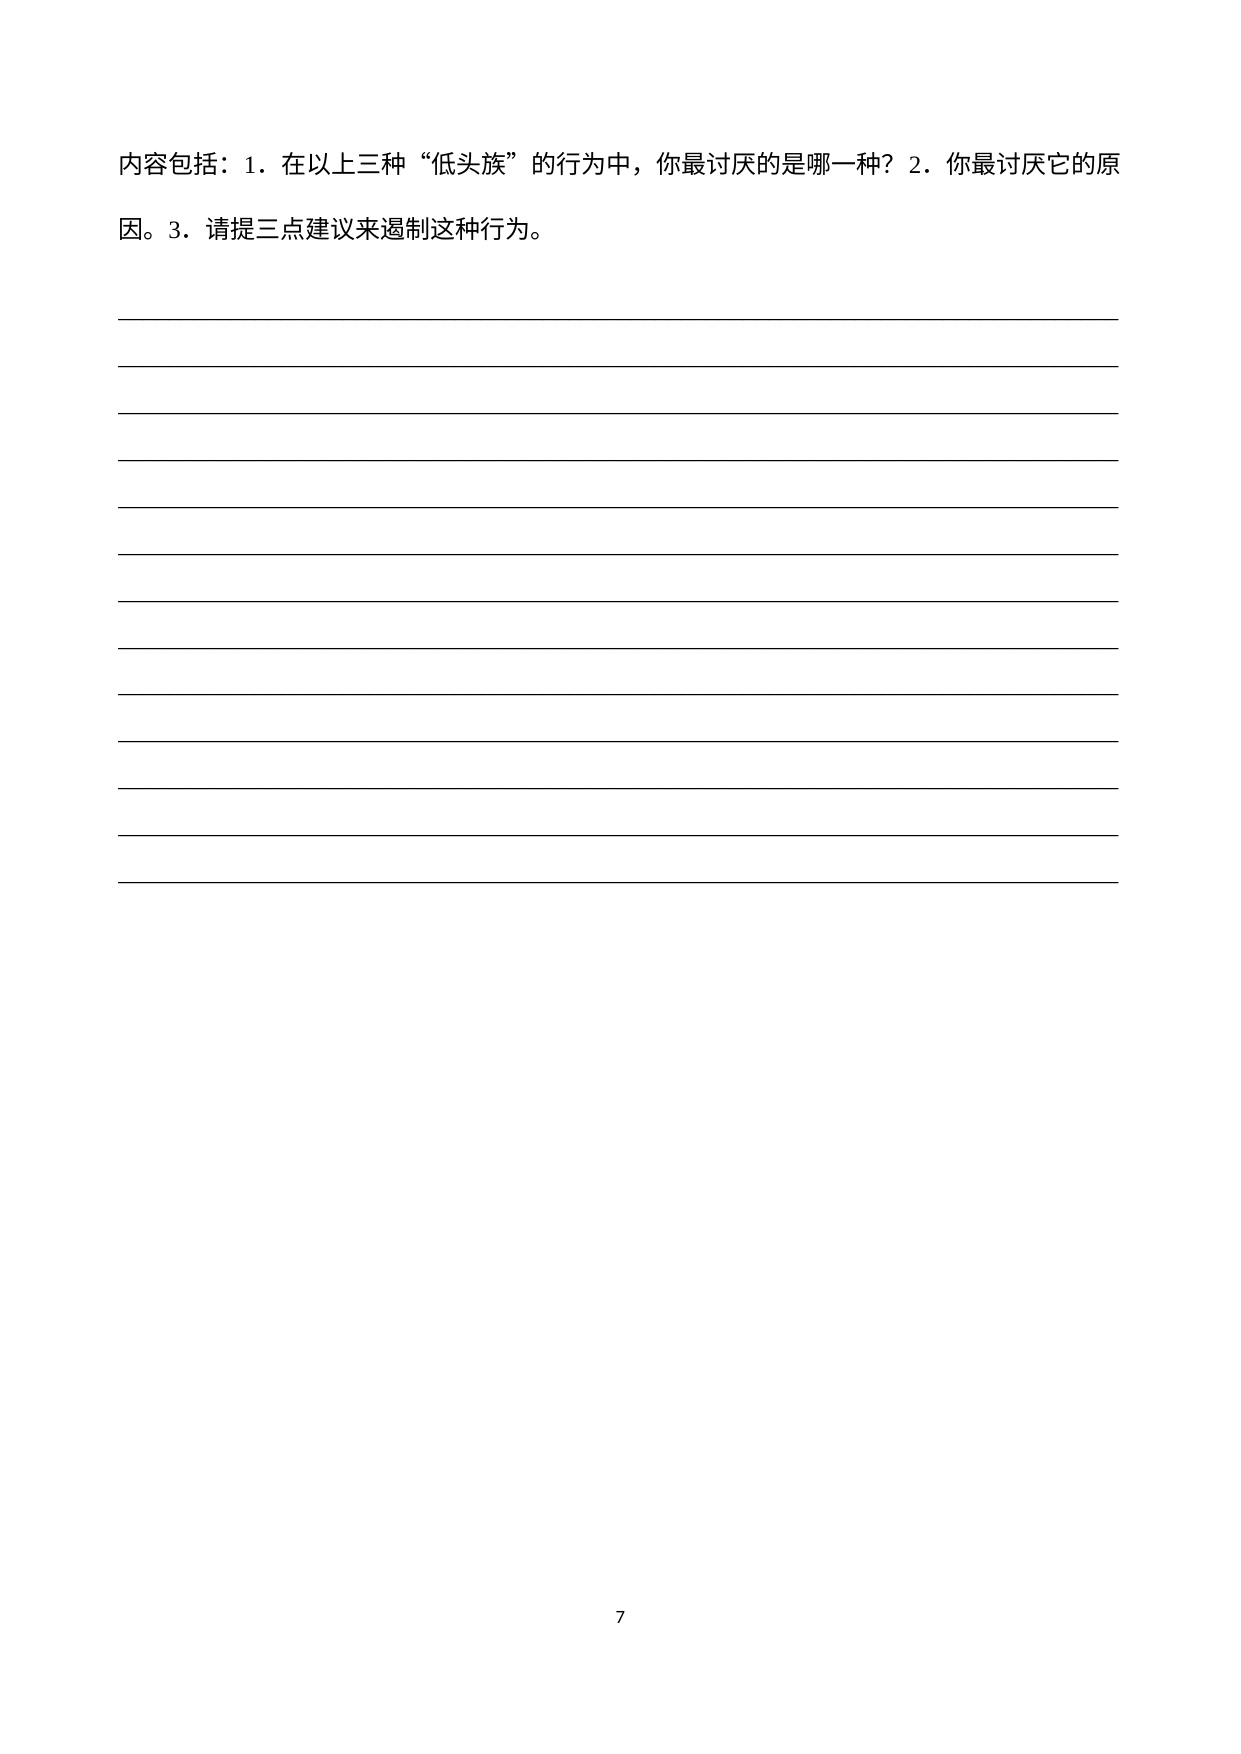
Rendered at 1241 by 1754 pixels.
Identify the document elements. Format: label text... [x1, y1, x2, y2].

text ________________________________________________________________________________ [118, 527, 1122, 559]
text ________________________________________________________________________________ [118, 480, 1122, 513]
text ________________________________________________________________________________ [118, 293, 1122, 325]
text ________________________________________________________________________________ [118, 714, 1122, 747]
text ________________________________________________________________________________ [118, 668, 1122, 700]
text ________________________________________________________________________________ [118, 386, 1122, 419]
text ________________________________________________________________________________ [118, 433, 1122, 466]
text ________________________________________________________________________________ [118, 621, 1122, 653]
text ________________________________________________________________________________ [118, 339, 1122, 372]
text ________________________________________________________________________________ [118, 855, 1122, 888]
text ________________________________________________________________________________ [118, 808, 1122, 841]
text ________________________________________________________________________________ [118, 761, 1122, 794]
text 内容包括：1．在以上三种“低头族”的行为中，你最讨厌的是哪一种？2．你最讨厌它的原因。3．请提三点建议来遏制这种行为。 [118, 130, 1122, 260]
text ________________________________________________________________________________ [118, 574, 1122, 606]
